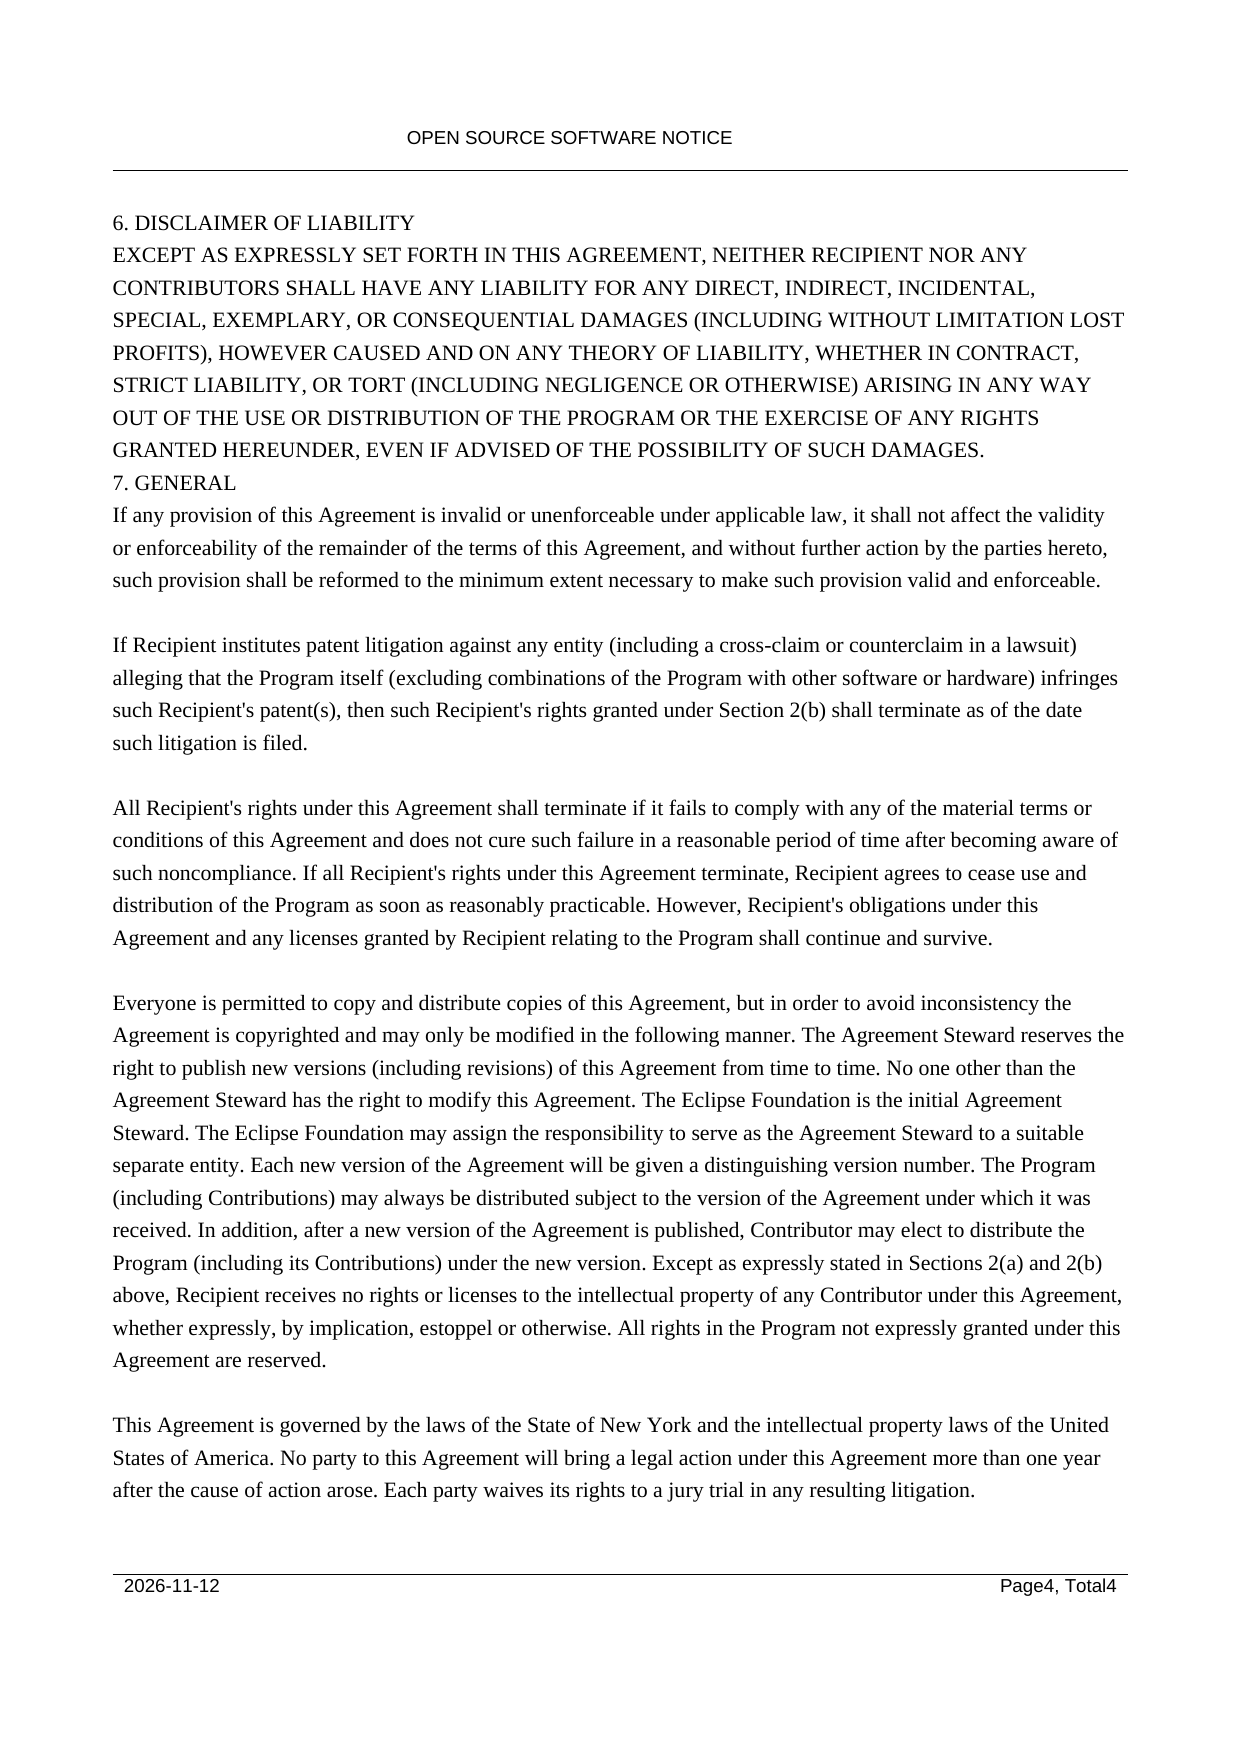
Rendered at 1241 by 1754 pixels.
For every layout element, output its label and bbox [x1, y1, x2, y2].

text [112, 206, 1128, 1506]
